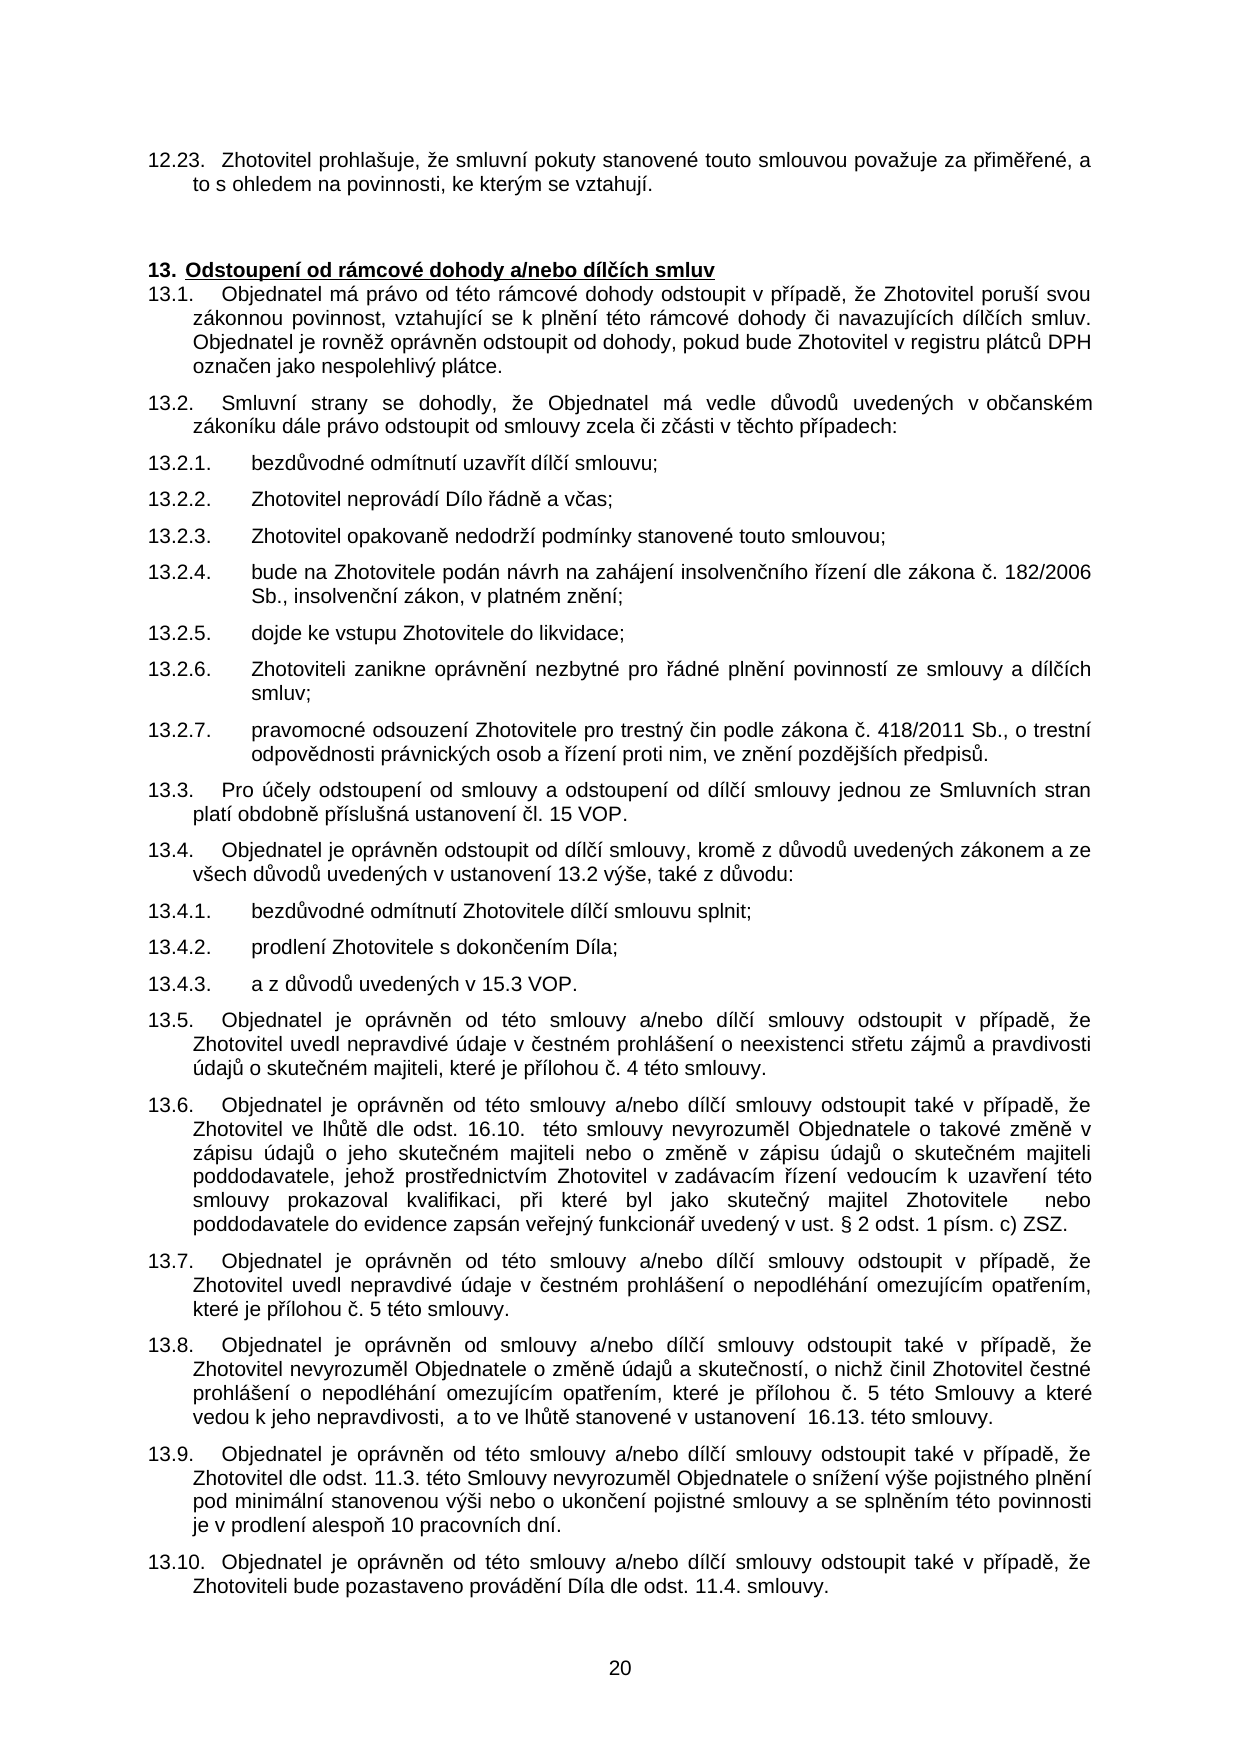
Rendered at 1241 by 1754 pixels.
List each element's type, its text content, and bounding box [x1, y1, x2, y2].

list Objednatel je oprávněn od smlouvy a/nebo dílčí smlouvy odstoupit také v případě, že Zhotovitel nevyrozuměl Objednatele o změně údajů a skutečností, o nichž činil Zhotovitel čestné prohlášení o nepodléhání omezujícím opatřením, které je přílohou č. 5 této Smlouvy a které vedou k jeho nepravdivosti, a to ve lhůtě stanovené v ustanovení 16.13. této smlouvy. [148, 1333, 1093, 1429]
list pravomocné odsouzení Zhotovitele pro trestný čin podle zákona č. 418/2011 Sb., o trestní odpovědnosti právnických osob a řízení proti nim, ve znění pozdějších předpisů. [148, 717, 1093, 765]
list Zhotovitel prohlašuje, že smluvní pokuty stanovené touto smlouvou považuje za přiměřené, a to s ohledem na povinnosti, ke kterým se vztahují. [148, 148, 1093, 196]
list Pro účely odstoupení od smlouvy a odstoupení od dílčí smlouvy jednou ze Smluvních stran platí obdobně příslušná ustanovení čl. 15 VOP. [148, 778, 1093, 826]
list Smluvní strany se dohodly, že Objednatel má vedle důvodů uvedených v občanském zákoníku dále právo odstoupit od smlouvy zcela či zčásti v těchto případech: [148, 390, 1093, 438]
list Objednatel je oprávněn odstoupit od dílčí smlouvy, kromě z důvodů uvedených zákonem a ze všech důvodů uvedených v ustanovení 13.2 výše, také z důvodu: [148, 838, 1093, 886]
list dojde ke vstupu Zhotovitele do likvidace; [148, 621, 1093, 644]
list Zhotovitel opakovaně nedodrží podmínky stanovené touto smlouvou; [148, 524, 1093, 548]
list Objednatel je oprávněn od této smlouvy a/nebo dílčí smlouvy odstoupit také v případě, že Zhotovitel ve lhůtě dle odst. 16.10. této smlouvy nevyrozuměl Objednatele o takové změně v zápisu údajů o jeho skutečném majiteli nebo o změně v zápisu údajů o skutečném majiteli poddodavatele, jehož prostřednictvím Zhotovitel v zadávacím řízení vedoucím k uzavření této smlouvy prokazoval kvalifikaci, při které byl jako skutečný majitel Zhotovitele nebo poddodavatele do evidence zapsán veřejný funkcionář uvedený v ust. § 2 odst. 1 písm. c) ZSZ. [148, 1092, 1093, 1236]
list a z důvodů uvedených v 15.3 VOP. [148, 972, 1093, 996]
list Odstoupení od rámcové dohody a/nebo dílčích smluv [148, 258, 1093, 282]
list Objednatel je oprávněn od této smlouvy a/nebo dílčí smlouvy odstoupit v případě, že Zhotovitel uvedl nepravdivé údaje v čestném prohlášení o nepodléhání omezujícím opatřením, které je přílohou č. 5 této smlouvy. [148, 1249, 1093, 1321]
list prodlení Zhotovitele s dokončením Díla; [148, 935, 1093, 959]
list Objednatel má právo od této rámcové dohody odstoupit v případě, že Zhotovitel poruší svou zákonnou povinnost, vztahující se k plnění této rámcové dohody či navazujících dílčích smluv. Objednatel je rovněž oprávněn odstoupit od dohody, pokud bude Zhotovitel v registru plátců DPH označen jako nespolehlivý plátce. [148, 282, 1093, 378]
list Objednatel je oprávněn od této smlouvy a/nebo dílčí smlouvy odstoupit také v případě, že Zhotoviteli bude pozastaveno provádění Díla dle odst. 11.4. smlouvy. [148, 1550, 1093, 1598]
list bezdůvodné odmítnutí Zhotovitele dílčí smlouvu splnit; [148, 899, 1093, 923]
list bude na Zhotovitele podán návrh na zahájení insolvenčního řízení dle zákona č. 182/2006 Sb., insolvenční zákon, v platném znění; [148, 560, 1093, 608]
list Objednatel je oprávněn od této smlouvy a/nebo dílčí smlouvy odstoupit v případě, že Zhotovitel uvedl nepravdivé údaje v čestném prohlášení o neexistenci střetu zájmů a pravdivosti údajů o skutečném majiteli, které je přílohou č. 4 této smlouvy. [148, 1008, 1093, 1080]
list bezdůvodné odmítnutí uzavřít dílčí smlouvu; [148, 451, 1093, 475]
list Objednatel je oprávněn od této smlouvy a/nebo dílčí smlouvy odstoupit také v případě, že Zhotovitel dle odst. 11.3. této Smlouvy nevyrozuměl Objednatele o snížení výše pojistného plnění pod minimální stanovenou výši nebo o ukončení pojistné smlouvy a se splněním této povinnosti je v prodlení alespoň 10 pracovních dní. [148, 1441, 1093, 1537]
list Zhotoviteli zanikne oprávnění nezbytné pro řádné plnění povinností ze smlouvy a dílčích smluv; [148, 657, 1093, 705]
list Zhotovitel neprovádí Dílo řádně a včas; [148, 487, 1093, 511]
